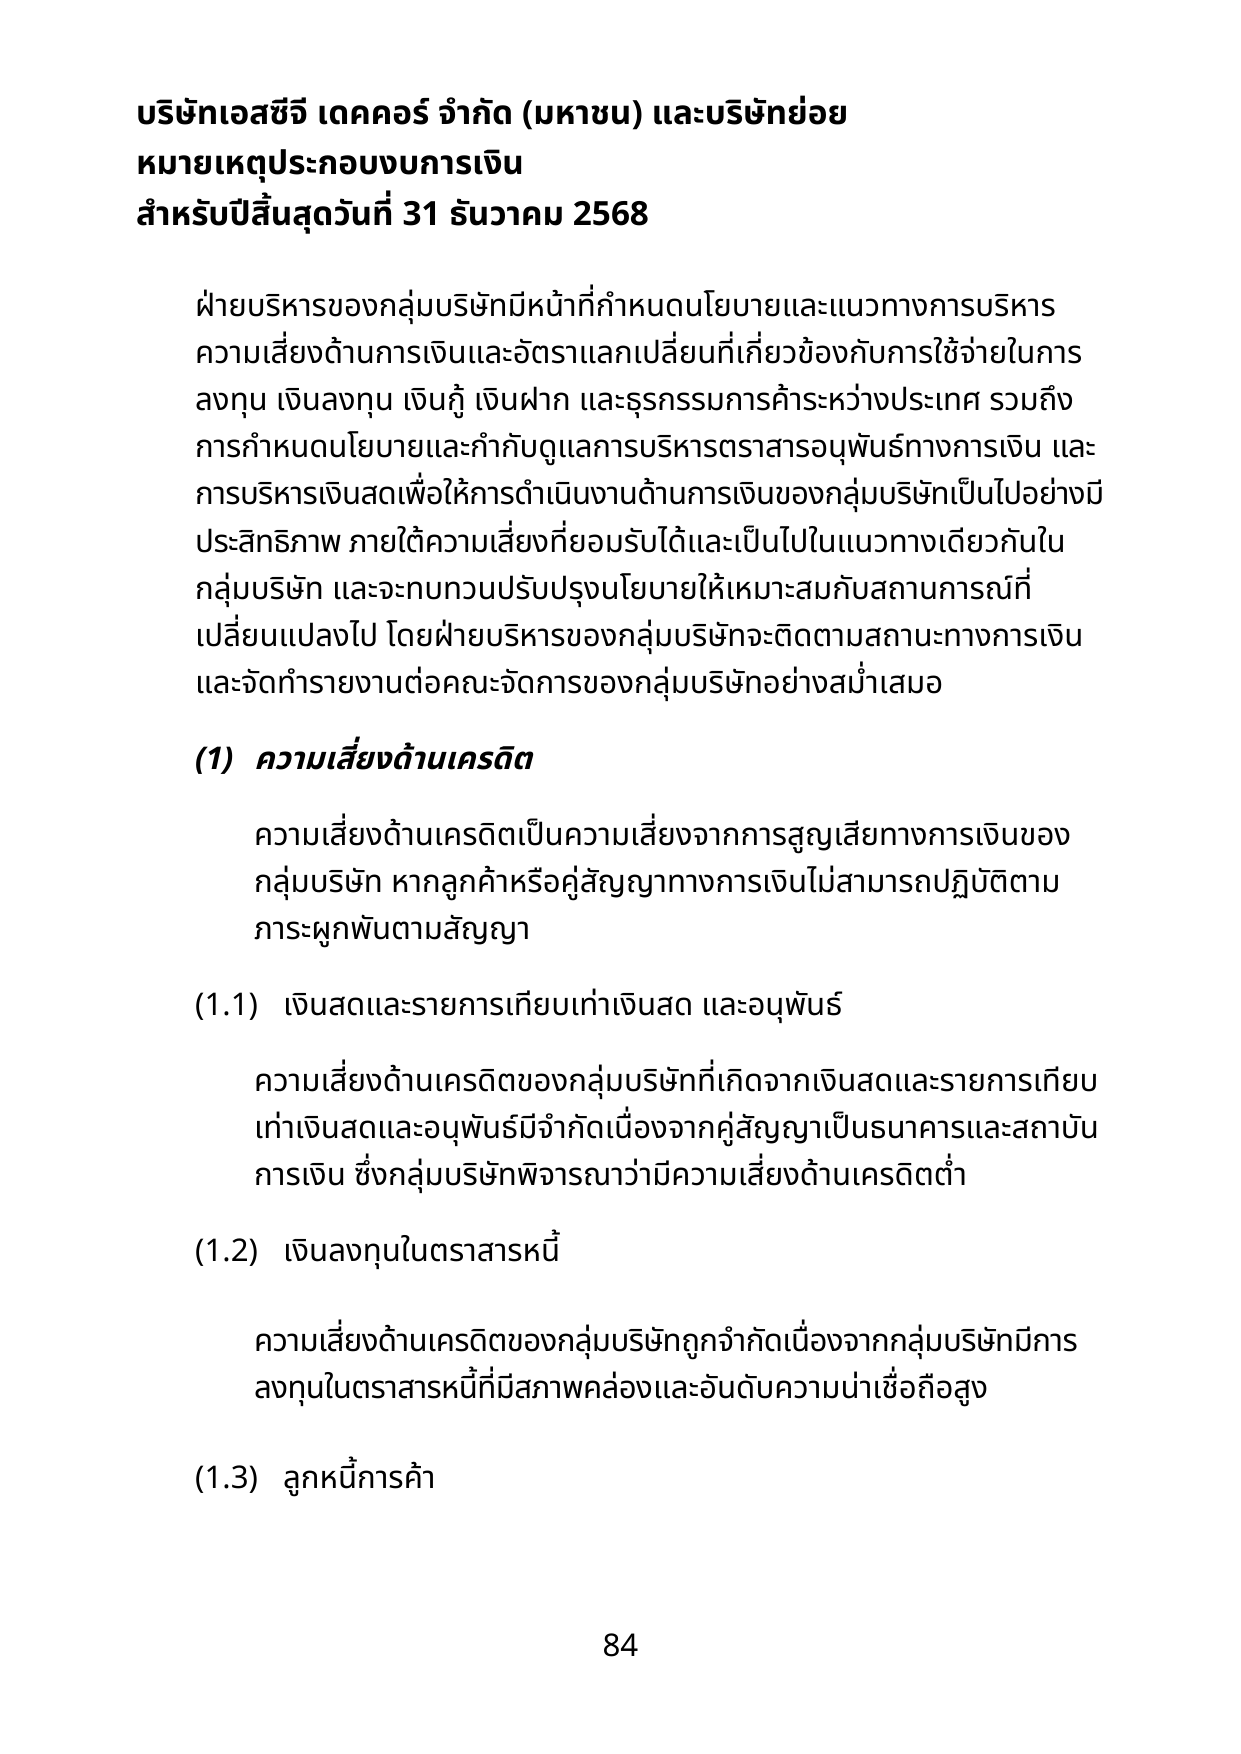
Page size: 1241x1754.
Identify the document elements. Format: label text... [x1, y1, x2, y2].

list ลูกหนี้การค้า [195, 1455, 1104, 1502]
text ความเสี่ยงด้านเครดิตของกลุ่มบริษัทถูกจำกัดเนื่องจากกลุ่มบริษัทมีการลงทุนในตราสารหนี้ที่มีสภาพคล่องและอันดับความน่าเชื่อถือสูง [254, 1318, 1104, 1412]
list เงินลงทุนในตราสารหนี้ [195, 1228, 1104, 1275]
text ความเสี่ยงด้านเครดิตเป็นความเสี่ยงจากการสูญเสียทางการเงินของกลุ่มบริษัท หากลูกค้าหรือคู่สัญญาทางการเงินไม่สามารถปฏิบัติตามภาระผูกพันตามสัญญา [254, 812, 1104, 953]
list ความเสี่ยงด้านเครดิต [195, 736, 1104, 783]
text ฝ่ายบริหารของกลุ่มบริษัทมีหน้าที่กำหนดนโยบายและแนวทางการบริหารความเสี่ยงด้านการเงินและอัตราแลกเปลี่ยนที่เกี่ยวข้องกับการใช้จ่ายในการลงทุน เงินลงทุน เงินกู้ เงินฝาก และธุรกรรมการค้าระหว่างประเทศ รวมถึงการกำหนดนโยบายและกำกับดูแลการบริหารตราสารอนุพันธ์ทางการเงิน และการบริหารเงินสดเพื่อให้การดำเนินงานด้านการเงินของกลุ่มบริษัทเป็นไปอย่างมีประสิทธิภาพ ภายใต้ความเสี่ยงที่ยอมรับได้และเป็นไปในแนวทางเดียวกันในกลุ่มบริษัท และจะทบทวนปรับปรุงนโยบายให้เหมาะสมกับสถานการณ์ที่เปลี่ยนแปลงไป โดยฝ่ายบริหารของกลุ่มบริษัทจะติดตามสถานะทางการเงินและจัดทำรายงานต่อคณะจัดการของกลุ่มบริษัทอย่างสม่ำเสมอ [195, 283, 1104, 708]
list เงินสดและรายการเทียบเท่าเงินสด และอนุพันธ์ [195, 982, 1104, 1029]
text ความเสี่ยงด้านเครดิตของกลุ่มบริษัทที่เกิดจากเงินสดและรายการเทียบเท่าเงินสดและอนุพันธ์มีจำกัดเนื่องจากคู่สัญญาเป็นธนาคารและสถาบันการเงิน ซึ่งกลุ่มบริษัทพิจารณาว่ามีความเสี่ยงด้านเครดิตต่ำ [254, 1058, 1104, 1199]
